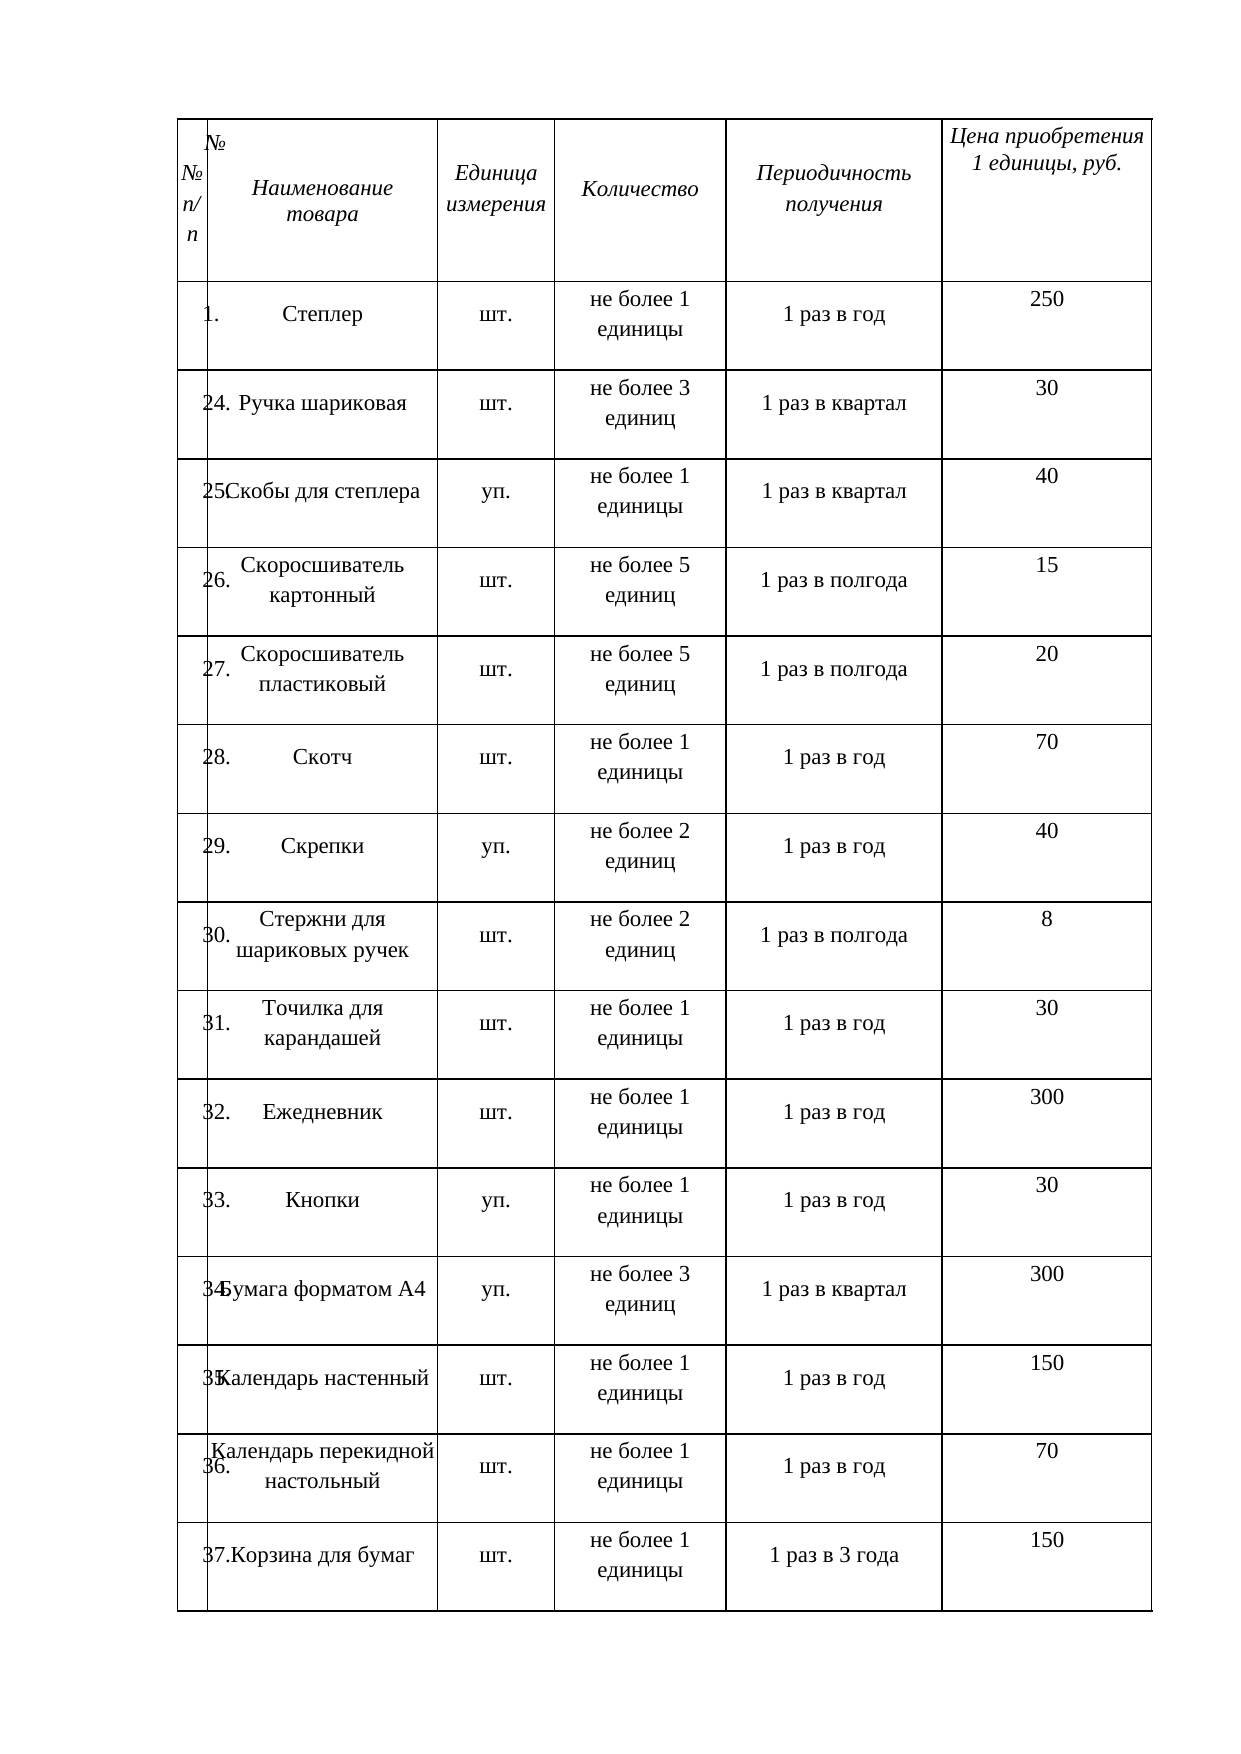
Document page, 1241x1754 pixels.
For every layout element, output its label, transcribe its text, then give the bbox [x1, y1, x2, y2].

table_header Периодичность получения [727, 120, 941, 281]
table_cell [178, 282, 207, 369]
table_cell Бумага форматом А4 [208, 1257, 437, 1344]
table_cell Стержни для шариковых ручек [208, 903, 437, 990]
table_cell Скоросшиватель пластиковый [208, 637, 437, 724]
table_cell 30 [943, 1169, 1151, 1256]
table_cell не более 5 единиц [555, 548, 725, 635]
table_header №№ п/п [178, 120, 207, 281]
table_cell Скобы для степлера [208, 460, 437, 546]
table_cell 300 [943, 1257, 1151, 1344]
table_cell уп. [438, 1257, 554, 1344]
table_cell 250 [943, 282, 1151, 369]
table_cell 1 раз в полгода [727, 637, 941, 724]
table_cell 1 раз в год [727, 282, 941, 369]
table_cell 300 [943, 1080, 1151, 1167]
table_cell [178, 548, 207, 635]
table_cell 1 раз в квартал [727, 1257, 941, 1344]
table_cell 1 раз в год [727, 991, 941, 1078]
table_cell 1 раз в полгода [727, 903, 941, 990]
table_cell шт. [438, 1346, 554, 1433]
table_cell [178, 725, 207, 812]
table_cell [178, 814, 207, 901]
table_cell Скотч [208, 725, 437, 812]
table_cell шт. [438, 637, 554, 724]
table_cell не более 3 единиц [555, 1257, 725, 1344]
table_cell 20 [943, 637, 1151, 724]
table_cell не более 1 единицы [555, 460, 725, 546]
table_header Единица измерения [438, 120, 554, 281]
table_cell 1 раз в год [727, 1346, 941, 1433]
table_cell [178, 460, 207, 546]
table_cell шт. [438, 371, 554, 458]
table_cell [178, 1169, 207, 1256]
table_cell уп. [438, 814, 554, 901]
table_cell уп. [438, 1169, 554, 1256]
table_cell 40 [943, 814, 1151, 901]
table_cell шт. [438, 1080, 554, 1167]
table_cell Ручка шариковая [208, 371, 437, 458]
table_cell не более 3 единиц [555, 371, 725, 458]
table_cell Календарь перекидной настольный [208, 1435, 437, 1522]
table_cell Корзина для бумаг [208, 1523, 437, 1610]
table_cell 1 раз в 3 года [727, 1523, 941, 1610]
table_cell не более 2 единиц [555, 814, 725, 901]
table_cell 1 раз в квартал [727, 371, 941, 458]
table_cell шт. [438, 548, 554, 635]
table_cell Степлер [208, 282, 437, 369]
table_cell 30 [943, 991, 1151, 1078]
table_cell 1 раз в год [727, 1435, 941, 1522]
table_cell 8 [943, 903, 1151, 990]
table_cell 40 [943, 460, 1151, 546]
table_cell не более 1 единицы [555, 1346, 725, 1433]
table_cell 1 раз в год [727, 1080, 941, 1167]
table_cell 1 раз в год [727, 1169, 941, 1256]
table_cell [178, 1435, 207, 1522]
table_cell 70 [943, 725, 1151, 812]
table_cell [178, 903, 207, 990]
table_cell Скрепки [208, 814, 437, 901]
table_cell не более 5 единиц [555, 637, 725, 724]
table_cell 30 [943, 371, 1151, 458]
table_cell 1 раз в год [727, 814, 941, 901]
table_cell не более 1 единицы [555, 282, 725, 369]
table_cell Ежедневник [208, 1080, 437, 1167]
table_cell уп. [438, 460, 554, 546]
table_cell [178, 1257, 207, 1344]
table_cell [178, 371, 207, 458]
table_cell 15 [943, 548, 1151, 635]
table_cell 1 раз в полгода [727, 548, 941, 635]
table_cell 150 [943, 1346, 1151, 1433]
table_cell шт. [438, 1523, 554, 1610]
table_cell 1 раз в год [727, 725, 941, 812]
table_cell [178, 991, 207, 1078]
table_header Цена приобретения 1 единицы, руб. [943, 120, 1151, 281]
table_cell не более 1 единицы [555, 1169, 725, 1256]
table_cell шт. [438, 725, 554, 812]
table_cell не более 1 единицы [555, 1435, 725, 1522]
table_cell шт. [438, 991, 554, 1078]
table_cell Кнопки [208, 1169, 437, 1256]
table_cell [178, 1523, 207, 1610]
table_cell шт. [438, 903, 554, 990]
table_cell 70 [943, 1435, 1151, 1522]
table_cell не более 1 единицы [555, 1080, 725, 1167]
table_cell Календарь настенный [208, 1346, 437, 1433]
table_cell не более 1 единицы [555, 1523, 725, 1610]
table_cell шт. [438, 1435, 554, 1522]
table_cell [178, 1346, 207, 1433]
table_cell [178, 637, 207, 724]
table_header Количество [555, 120, 725, 281]
table_header Наименование товара [208, 120, 437, 281]
table_cell не более 1 единицы [555, 991, 725, 1078]
table_cell 1 раз в квартал [727, 460, 941, 546]
table_cell не более 2 единиц [555, 903, 725, 990]
table_cell шт. [438, 282, 554, 369]
table_cell Точилка для карандашей [208, 991, 437, 1078]
table_cell Скоросшиватель картонный [208, 548, 437, 635]
table_cell не более 1 единицы [555, 725, 725, 812]
table_cell 150 [943, 1523, 1151, 1610]
table_cell [178, 1080, 207, 1167]
